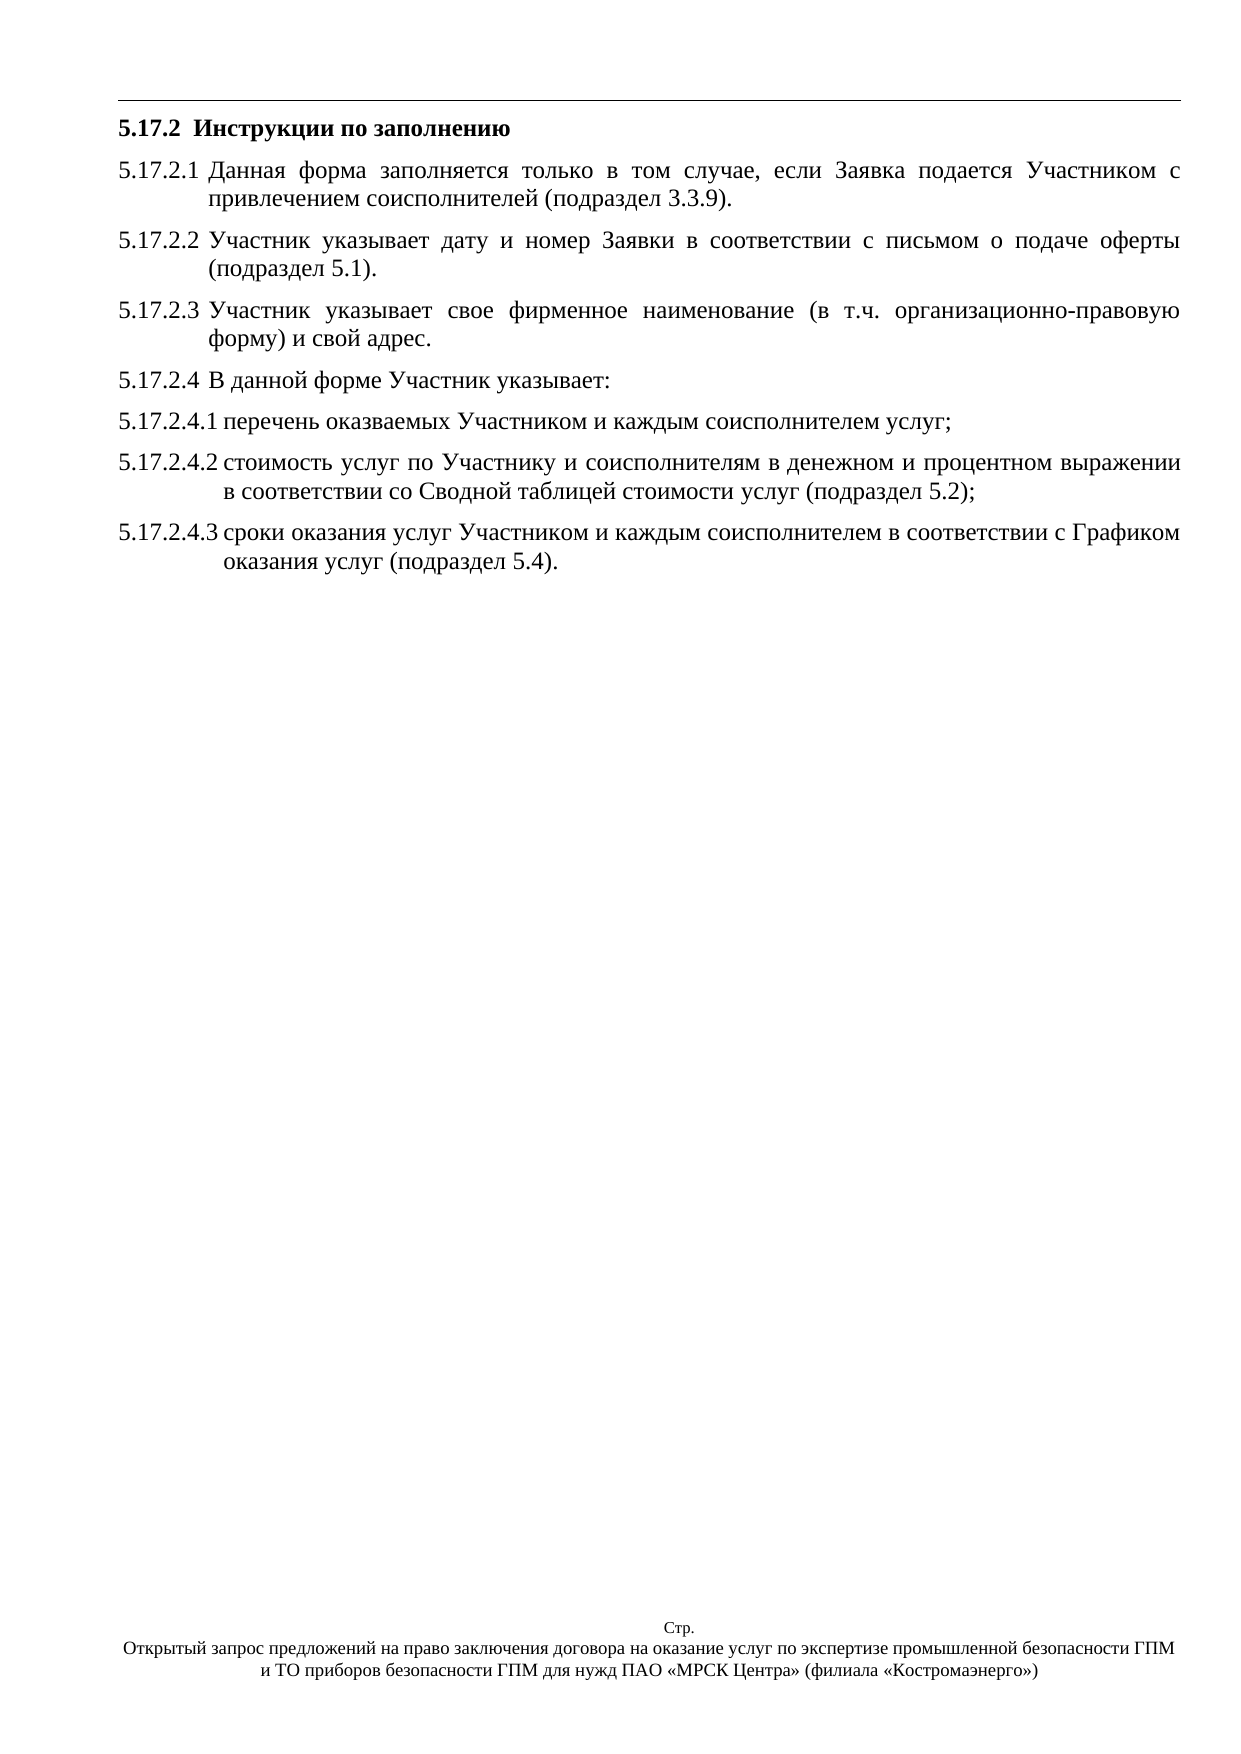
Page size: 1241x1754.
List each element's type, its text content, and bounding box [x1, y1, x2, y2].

subtitle Инструкции по заполнению [118, 113, 1181, 142]
list Участник указывает дату и номер Заявки в соответствии с письмом о подаче оферты (подраздел 5.1). [118, 225, 1181, 282]
list В данной форме Участник указывает: [118, 365, 1181, 393]
list перечень оказваемых Участником и каждым соисполнителем услуг; [118, 406, 1181, 435]
list сроки оказания услуг Участником и каждым соисполнителем в соответствии с Графиком оказания услуг (подраздел 5.4). [118, 517, 1181, 575]
list Данная форма заполняется только в том случае, если Заявка подается Участником с привлечением соисполнителей (подраздел 3.3.9). [118, 155, 1181, 212]
list Участник указывает свое фирменное наименование (в т.ч. организационно-правовую форму) и свой адрес. [118, 295, 1181, 352]
list стоимость услуг по Участнику и соисполнителям в денежном и процентном выражении в соответствии со Сводной таблицей стоимости услуг (подраздел 5.2); [118, 447, 1181, 505]
